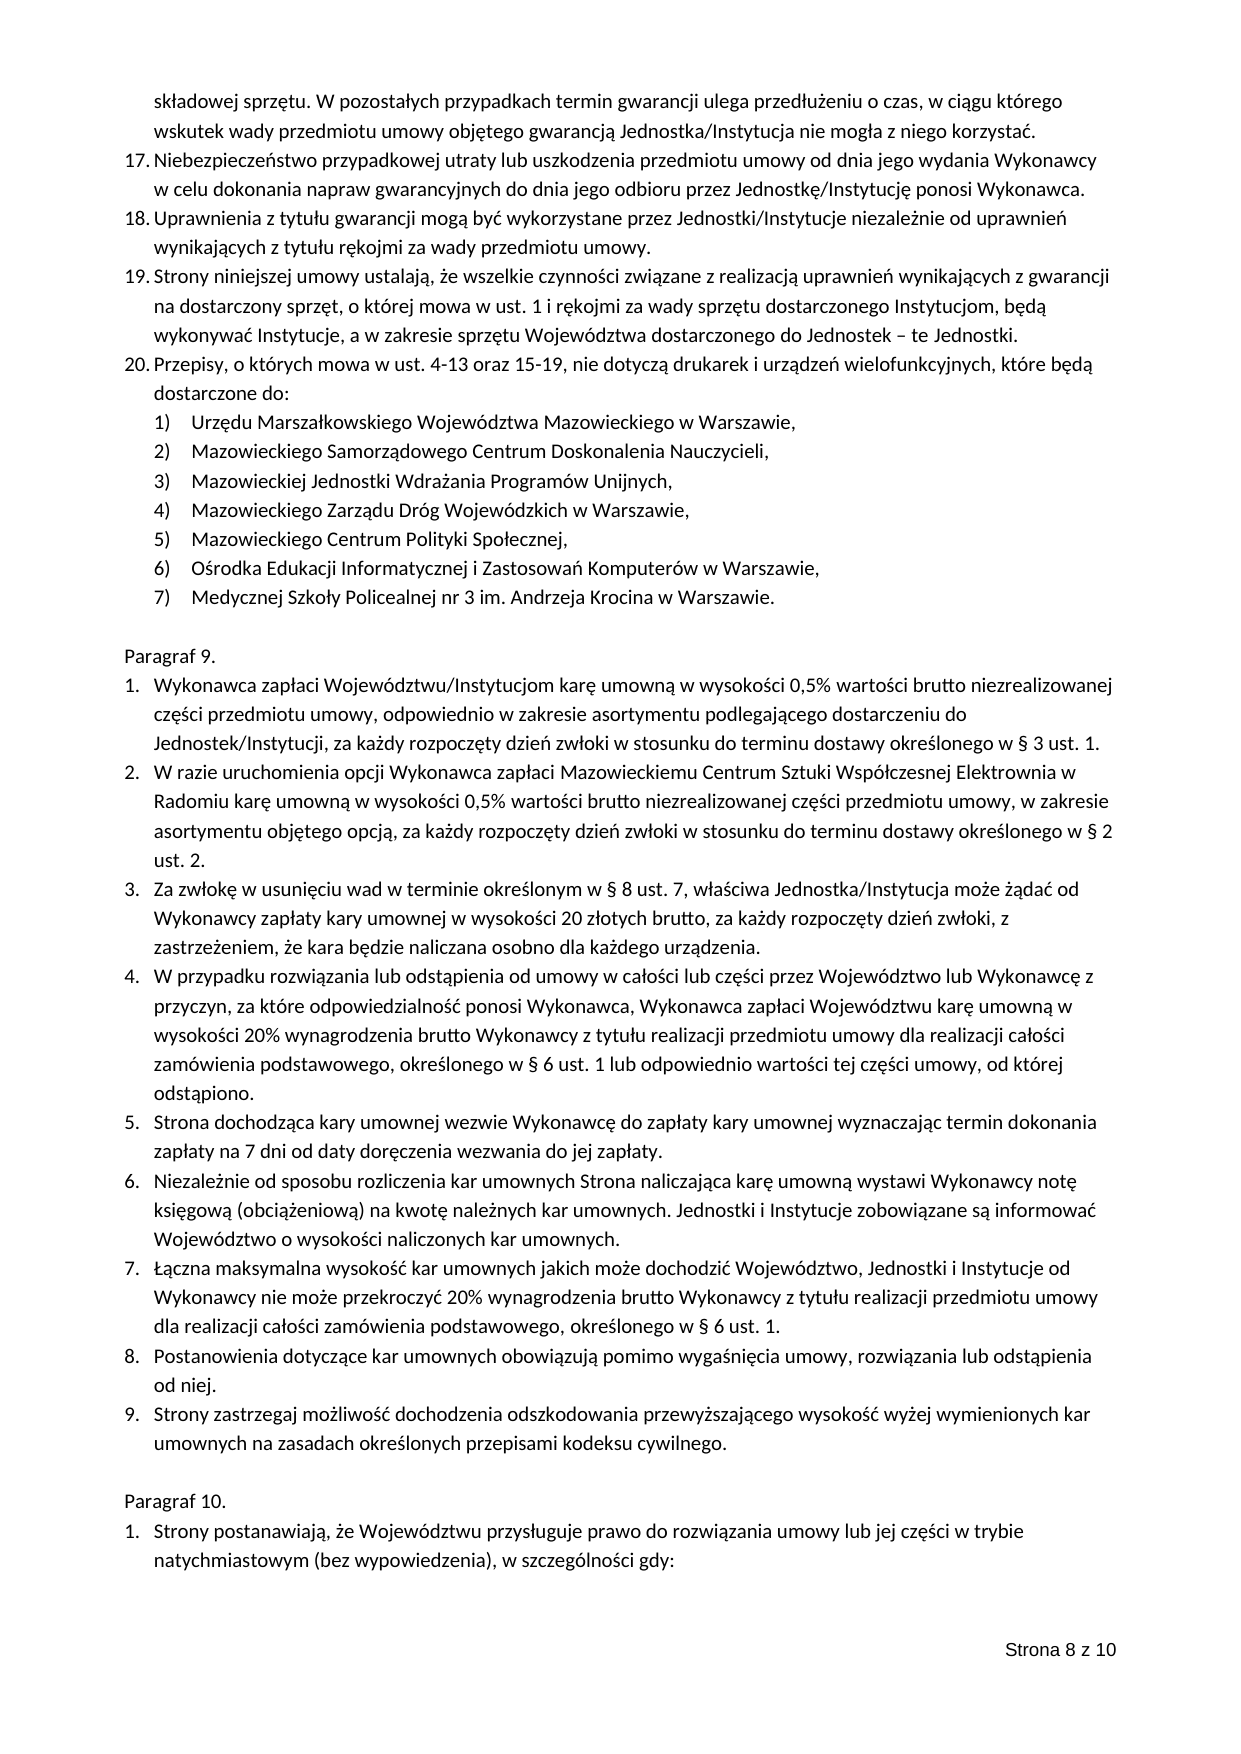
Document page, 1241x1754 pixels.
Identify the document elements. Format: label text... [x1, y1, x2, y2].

list Mazowieckiego Samorządowego Centrum Doskonalenia Nauczycieli, [154, 439, 1116, 464]
list Postanowienia dotyczące kar umownych obowiązują pomimo wygaśnięcia umowy, rozwiązania lub odstąpienia od niej. [124, 1343, 1116, 1397]
list Strony niniejszej umowy ustalają, że wszelkie czynności związane z realizacją uprawnień wynikających z gwarancji na dostarczony sprzęt, o której mowa w ust. 1 i rękojmi za wady sprzętu dostarczonego Instytucjom, będą wykonywać Instytucje, a w zakresie sprzętu Województwa dostarczonego do Jednostek – te Jednostki. [124, 264, 1116, 347]
list Przepisy, o których mowa w ust. 4-13 oraz 15-19, nie dotyczą drukarek i urządzeń wielofunkcyjnych, które będą dostarczone do: [124, 351, 1116, 406]
list Za zwłokę w usunięciu wad w terminie określonym w § 8 ust. 7, właściwa Jednostka/Instytucja może żądać od Wykonawcy zapłaty kary umownej w wysokości 20 złotych brutto, za każdy rozpoczęty dzień zwłoki, z zastrzeżeniem, że kara będzie naliczana osobno dla każdego urządzenia. [124, 876, 1116, 960]
text Paragraf 9. [124, 643, 1116, 668]
list Mazowieckiej Jednostki Wdrażania Programów Unijnych, [154, 468, 1116, 493]
list Uprawnienia z tytułu gwarancji mogą być wykorzystane przez Jednostki/Instytucje niezależnie od uprawnień wynikających z tytułu rękojmi za wady przedmiotu umowy. [124, 205, 1116, 260]
list Mazowieckiego Centrum Polityki Społecznej, [154, 526, 1116, 552]
list W razie uruchomienia opcji Wykonawca zapłaci Mazowieckiemu Centrum Sztuki Współczesnej Elektrownia w Radomiu karę umowną w wysokości 0,5% wartości brutto niezrealizowanej części przedmiotu umowy, w zakresie asortymentu objętego opcją, za każdy rozpoczęty dzień zwłoki w stosunku do terminu dostawy określonego w § 2 ust. 2. [124, 759, 1116, 872]
list Strona dochodząca kary umownej wezwie Wykonawcę do zapłaty kary umownej wyznaczając termin dokonania zapłaty na 7 dni od daty doręczenia wezwania do jej zapłaty. [124, 1109, 1116, 1164]
list Medycznej Szkoły Policealnej nr 3 im. Andrzeja Krocina w Warszawie. [154, 584, 1116, 610]
list Wykonawca zapłaci Województwu/Instytucjom karę umowną w wysokości 0,5% wartości brutto niezrealizowanej części przedmiotu umowy, odpowiednio w zakresie asortymentu podlegającego dostarczeniu do Jednostek/Instytucji, za każdy rozpoczęty dzień zwłoki w stosunku do terminu dostawy określonego w § 3 ust. 1. [124, 672, 1116, 756]
list Strony postanawiają, że Województwu przysługuje prawo do rozwiązania umowy lub jej części w trybie natychmiastowym (bez wypowiedzenia), w szczególności gdy: [124, 1518, 1116, 1572]
list Strony zastrzegaj możliwość dochodzenia odszkodowania przewyższającego wysokość wyżej wymienionych kar umownych na zasadach określonych przepisami kodeksu cywilnego. [124, 1401, 1116, 1456]
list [124, 89, 1116, 143]
list W przypadku rozwiązania lub odstąpienia od umowy w całości lub części przez Województwo lub Wykonawcę z przyczyn, za które odpowiedzialność ponosi Wykonawca, Wykonawca zapłaci Województwu karę umowną w wysokości 20% wynagrodzenia brutto Wykonawcy z tytułu realizacji przedmiotu umowy dla realizacji całości zamówienia podstawowego, określonego w § 6 ust. 1 lub odpowiednio wartości tej części umowy, od której odstąpiono. [124, 964, 1116, 1106]
list Mazowieckiego Zarządu Dróg Wojewódzkich w Warszawie, [154, 497, 1116, 522]
text Paragraf 10. [124, 1489, 1116, 1514]
list Niezależnie od sposobu rozliczenia kar umownych Strona naliczająca karę umowną wystawi Wykonawcy notę księgową (obciążeniową) na kwotę należnych kar umownych. Jednostki i Instytucje zobowiązane są informować Województwo o wysokości naliczonych kar umownych. [124, 1168, 1116, 1252]
list Łączna maksymalna wysokość kar umownych jakich może dochodzić Województwo, Jednostki i Instytucje od Wykonawcy nie może przekroczyć 20% wynagrodzenia brutto Wykonawcy z tytułu realizacji przedmiotu umowy dla realizacji całości zamówienia podstawowego, określonego w § 6 ust. 1. [124, 1255, 1116, 1339]
list Niebezpieczeństwo przypadkowej utraty lub uszkodzenia przedmiotu umowy od dnia jego wydania Wykonawcy w celu dokonania napraw gwarancyjnych do dnia jego odbioru przez Jednostkę/Instytucję ponosi Wykonawca. [124, 147, 1116, 202]
list Urzędu Marszałkowskiego Województwa Mazowieckiego w Warszawie, [154, 409, 1116, 435]
list Ośrodka Edukacji Informatycznej i Zastosowań Komputerów w Warszawie, [154, 555, 1116, 581]
